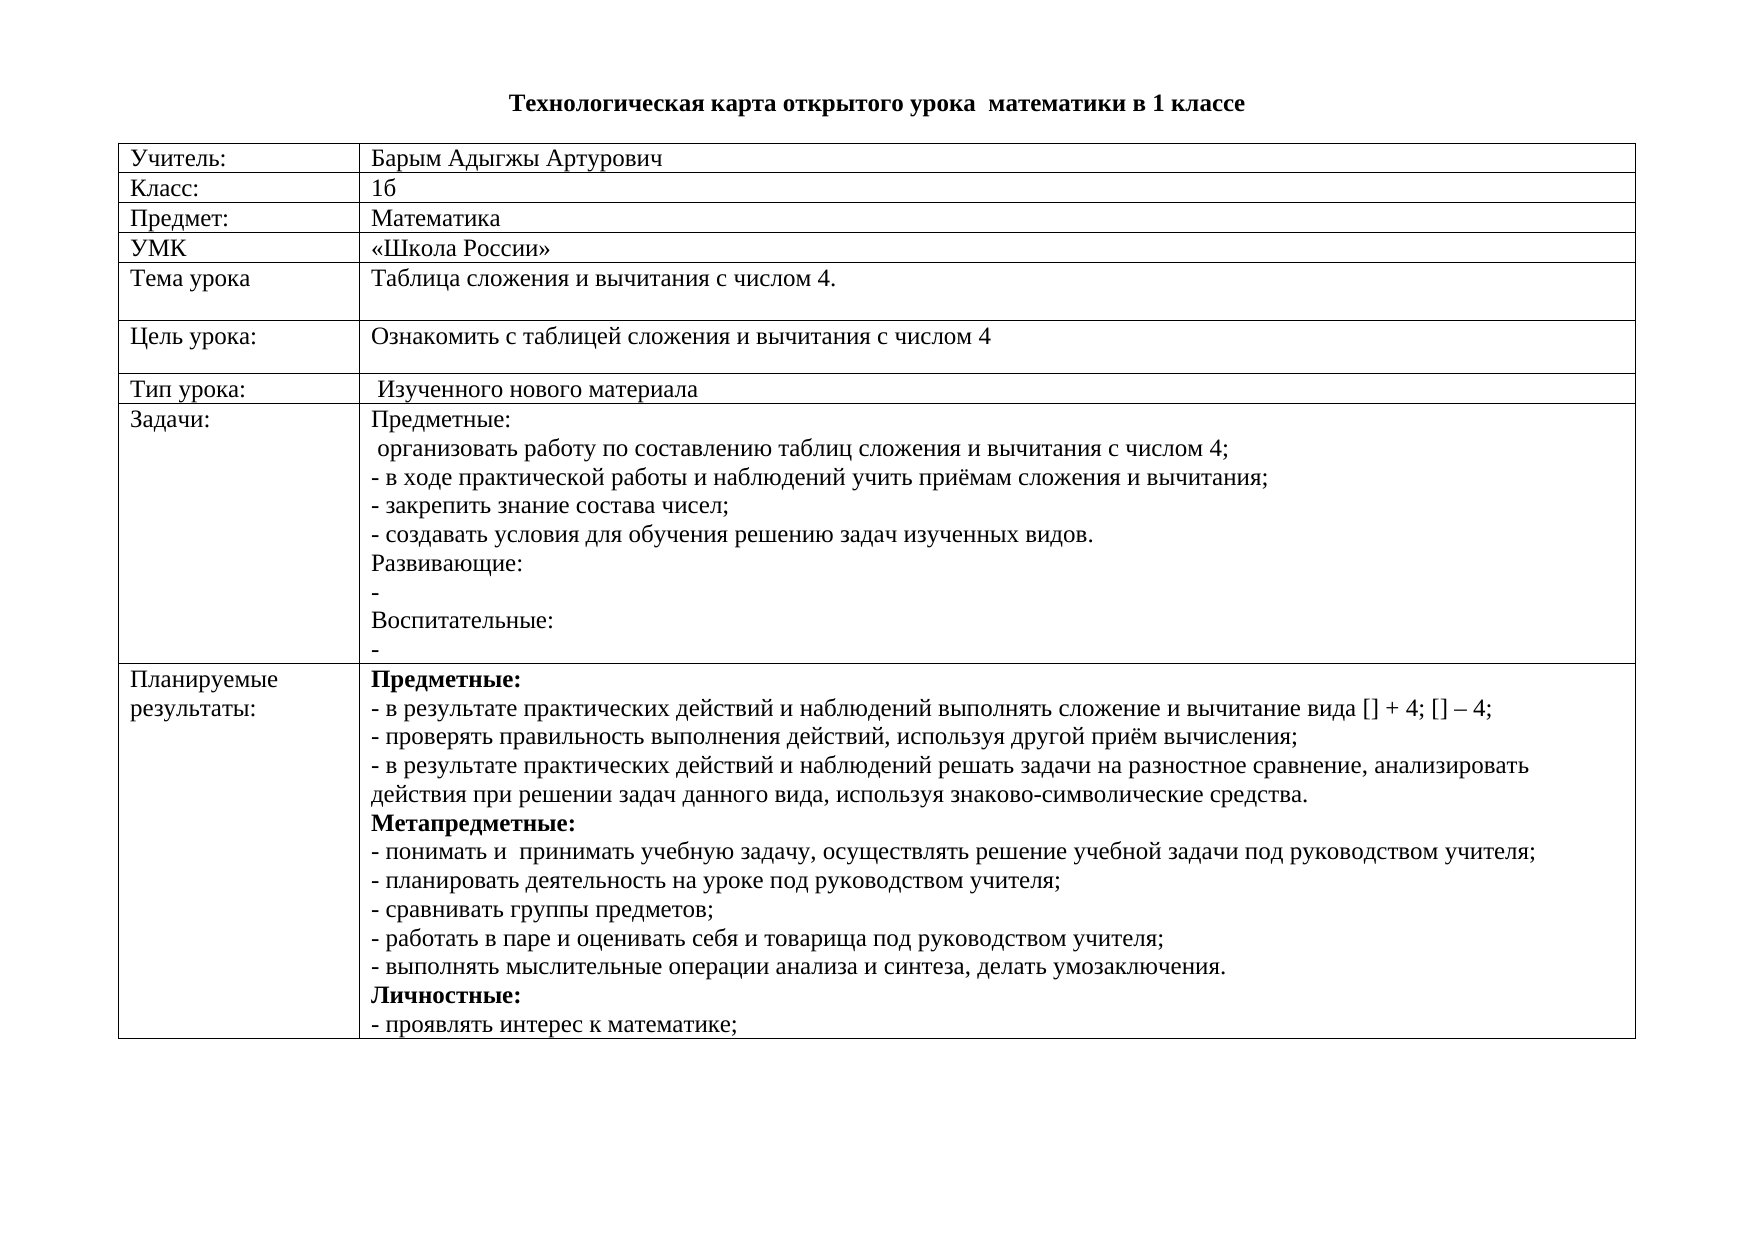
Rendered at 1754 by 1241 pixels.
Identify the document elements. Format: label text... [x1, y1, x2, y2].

table_cell Математика [360, 203, 1635, 232]
table_cell Таблица сложения и вычитания с числом 4. [360, 263, 1635, 320]
table_header Учитель: [119, 144, 359, 172]
table_cell Цель урока: [119, 321, 359, 373]
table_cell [119, 664, 359, 1038]
table_cell Предмет: [119, 203, 359, 232]
table_cell Изученного нового материала [360, 374, 1635, 403]
table_header Барым Адыгжы Артурович [360, 144, 1635, 172]
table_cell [360, 664, 1635, 1038]
table_cell 1б [360, 173, 1635, 202]
table_cell Тип урока: [119, 374, 359, 403]
text Технологическая карта открытого урока математики в 1 классе [118, 88, 1636, 117]
table_cell Тема урока [119, 263, 359, 320]
table_cell «Школа России» [360, 233, 1635, 262]
table_cell УМК [119, 233, 359, 262]
table_cell Задачи: [119, 404, 359, 663]
table_cell Класс: [119, 173, 359, 202]
table_cell Ознакомить с таблицей сложения и вычитания с числом 4 [360, 321, 1635, 373]
table_cell Предметные: организовать работу по составлению таблиц сложения и вычитания с числом 4; - в ходе практической работы и наблюдений учить приёмам сложения и вычитания; - закрепить знание состава чисел; - создавать условия для обучения решению задач изученных видов. Развивающие: - Воспитательные: - [360, 404, 1635, 663]
